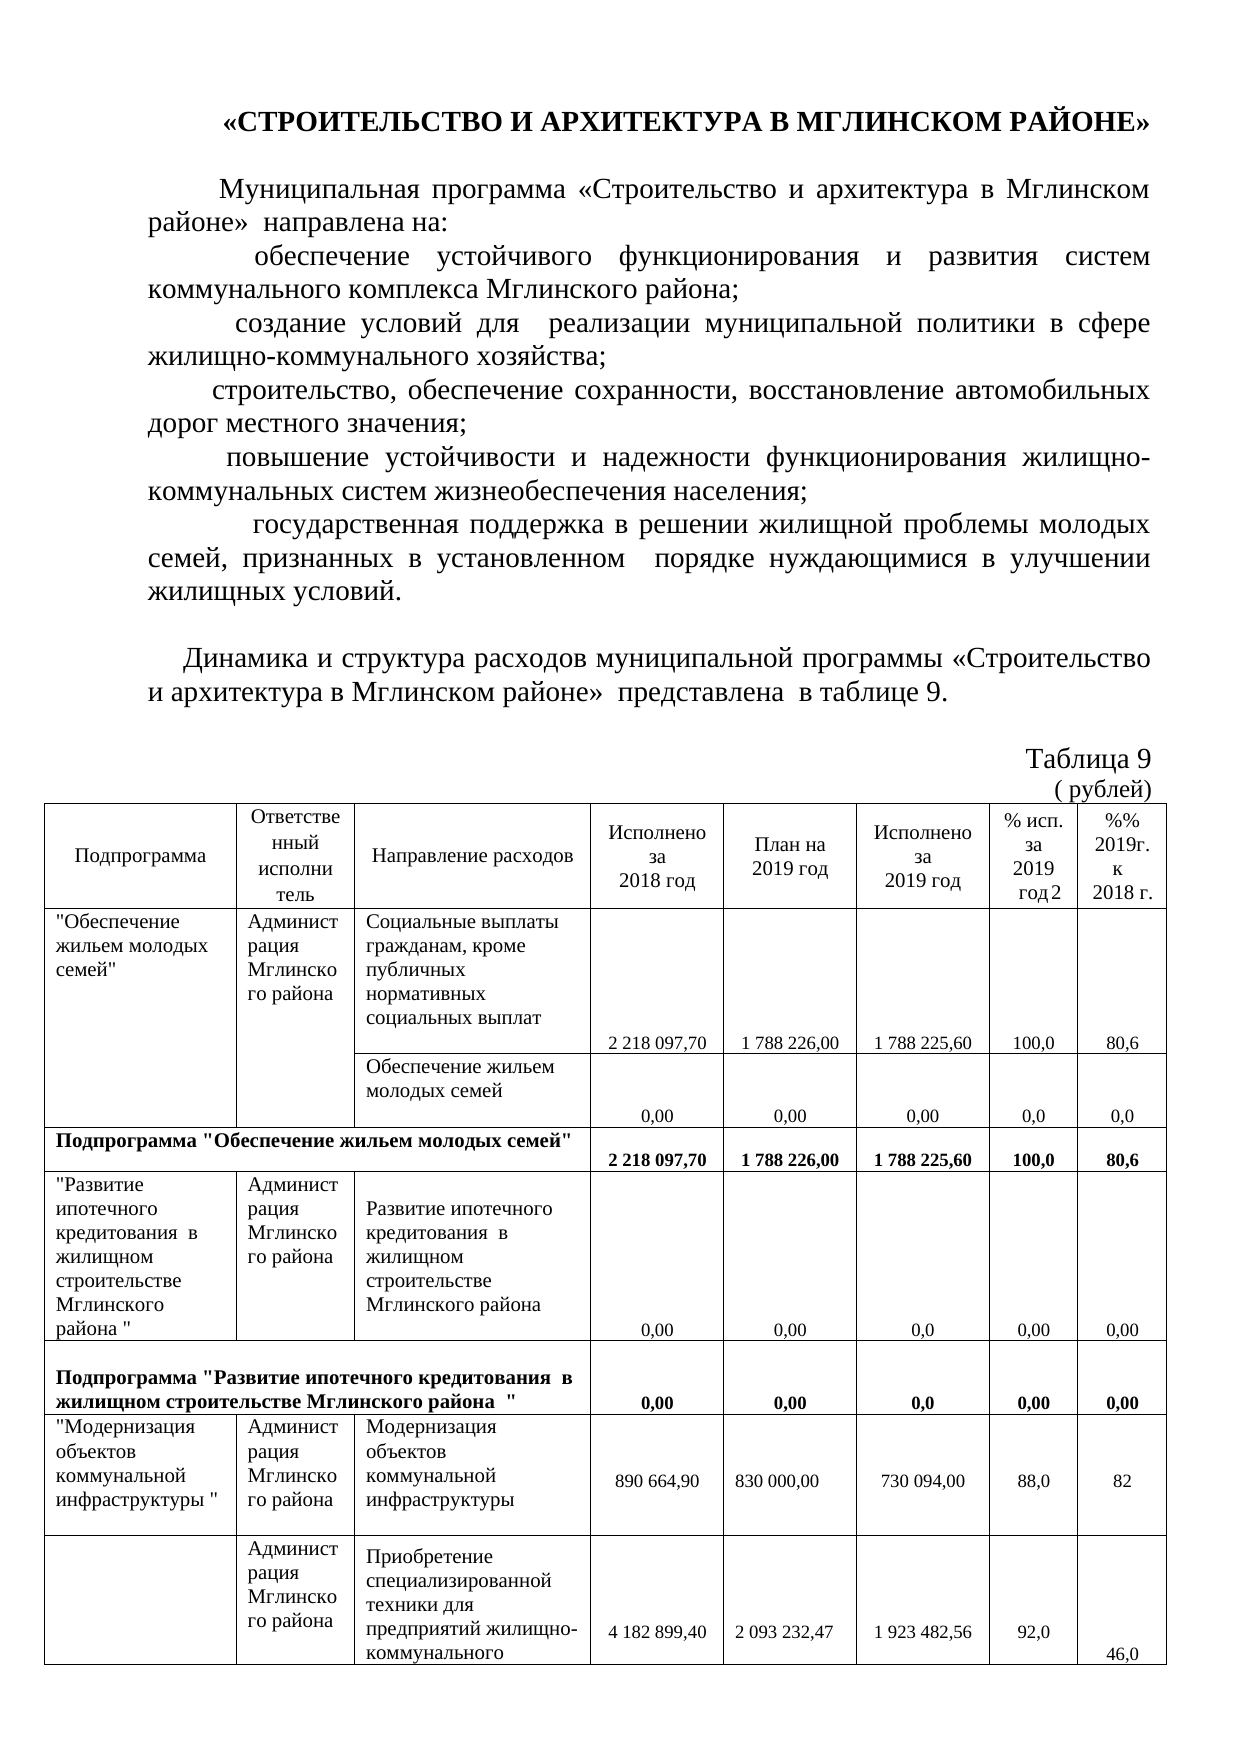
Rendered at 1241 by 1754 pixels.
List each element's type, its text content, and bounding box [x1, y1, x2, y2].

table_header Направление расходов [355, 804, 590, 908]
table_cell Модернизация объектов коммунальной инфраструктуры [355, 1415, 590, 1535]
table_cell 0,00 [1078, 1172, 1166, 1340]
table_cell 4 182 899,40 [591, 1536, 723, 1664]
table_cell 92,0 [990, 1536, 1077, 1664]
table_cell 1 788 226,00 [724, 909, 856, 1053]
table_cell 0,00 [990, 1341, 1077, 1413]
table_cell 0,00 [591, 1054, 723, 1127]
text создание условий для реализации муниципальной политики в сфере жилищно-коммунального хозяйства; [148, 305, 1152, 372]
table_cell 80,6 [1078, 1128, 1166, 1171]
table_cell 0,00 [724, 1054, 856, 1127]
table_cell 100,0 [990, 909, 1077, 1053]
table_header Ответственный исполни тель [237, 804, 354, 908]
text государственная поддержка в решении жилищной проблемы молодых семей, признанных в установленном порядке нуждающимися в улучшении жилищных условий. [148, 506, 1152, 607]
table_cell 80,6 [1078, 909, 1166, 1053]
table_cell Социальные выплаты гражданам, кроме публичных нормативных социальных выплат [355, 909, 590, 1053]
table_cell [355, 1536, 590, 1664]
table_cell 0,00 [724, 1172, 856, 1340]
table_cell Администрация Мглинского района [237, 1172, 354, 1340]
table_cell Администрация Мглинского района [237, 1415, 354, 1535]
table_cell 0,0 [1078, 1054, 1166, 1127]
table_header План на 2019 год [724, 804, 856, 908]
table_cell 0,00 [857, 1054, 989, 1127]
table_cell 46,0 [1078, 1536, 1166, 1664]
table_cell 1 788 225,60 [857, 1128, 989, 1171]
text обеспечение устойчивого функционирования и развития систем коммунального комплекса Мглинского района; [148, 238, 1152, 305]
table_cell 0,0 [857, 1172, 989, 1340]
table_cell "Развитие ипотечного кредитования в жилищном строительстве Мглинского района " [45, 1172, 236, 1340]
text строительство, обеспечение сохранности, восстановление автомобильных дорог местного значения; [148, 372, 1152, 439]
table_cell 2 218 097,70 [591, 1128, 723, 1171]
table_cell 1 923 482,56 [857, 1536, 989, 1664]
table_cell Администрация Мглинского района [237, 909, 354, 1127]
table_cell Развитие ипотечного кредитования в жилищном строительстве Мглинского района [355, 1172, 590, 1340]
table_cell 890 664,90 [591, 1415, 723, 1535]
table_cell 0,00 [591, 1172, 723, 1340]
table_cell 82 [1078, 1415, 1166, 1535]
text Муниципальная программа «Строительство и архитектура в Мглинском районе» направлена на: [148, 171, 1152, 238]
text повышение устойчивости и надежности функционирования жилищно-коммунальных систем жизнеобеспечения населения; [148, 439, 1152, 506]
table_cell 2 093 232,47 [724, 1536, 856, 1664]
table_cell 0,00 [990, 1172, 1077, 1340]
table_cell "Обеспечение жильем молодых семей" [45, 909, 236, 1127]
table_cell 88,0 [990, 1415, 1077, 1535]
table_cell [237, 1536, 354, 1664]
table_cell 1 788 226,00 [724, 1128, 856, 1171]
table_header Исполнено за 2019 год [857, 804, 989, 908]
table_cell 730 094,00 [857, 1415, 989, 1535]
table_header Исполнено за 2018 год [591, 804, 723, 908]
table_cell 100,0 [990, 1128, 1077, 1171]
text Динамика и структура расходов муниципальной программы «Строительство и архитектура в Мглинском районе» представлена в таблице 9. [148, 640, 1152, 707]
table_cell 0,0 [990, 1054, 1077, 1127]
table_cell 830 000,00 [724, 1415, 856, 1535]
table_header Подпрограмма [45, 804, 236, 908]
table_cell 0,00 [724, 1341, 856, 1413]
table_cell Подпрограмма "Развитие ипотечного кредитования в жилищном строительстве Мглинского района " [45, 1341, 590, 1413]
table_header % исп. за 2019 год [990, 804, 1077, 908]
table_cell Подпрограмма "Обеспечение жильем молодых семей" [45, 1128, 590, 1171]
text «СТРОИТЕЛЬСТВО И АРХИТЕКТУРА В МГЛИНСКОМ РАЙОНЕ» [148, 104, 1152, 137]
table_cell 0,00 [1078, 1341, 1166, 1413]
table_cell 2 218 097,70 [591, 909, 723, 1053]
table_cell Обеспечение жильем молодых семей [355, 1054, 590, 1127]
table_cell [45, 1536, 236, 1664]
text Таблица 9 [148, 741, 1152, 774]
table_cell 1 788 225,60 [857, 909, 989, 1053]
table_cell 0,00 [591, 1341, 723, 1413]
table_header %% 2019г. к 2 2018 г. [1078, 804, 1166, 908]
text ( рублей) [148, 774, 1152, 803]
table_cell "Модернизация объектов коммунальной инфраструктуры " [45, 1415, 236, 1535]
table_cell 0,0 [857, 1341, 989, 1413]
